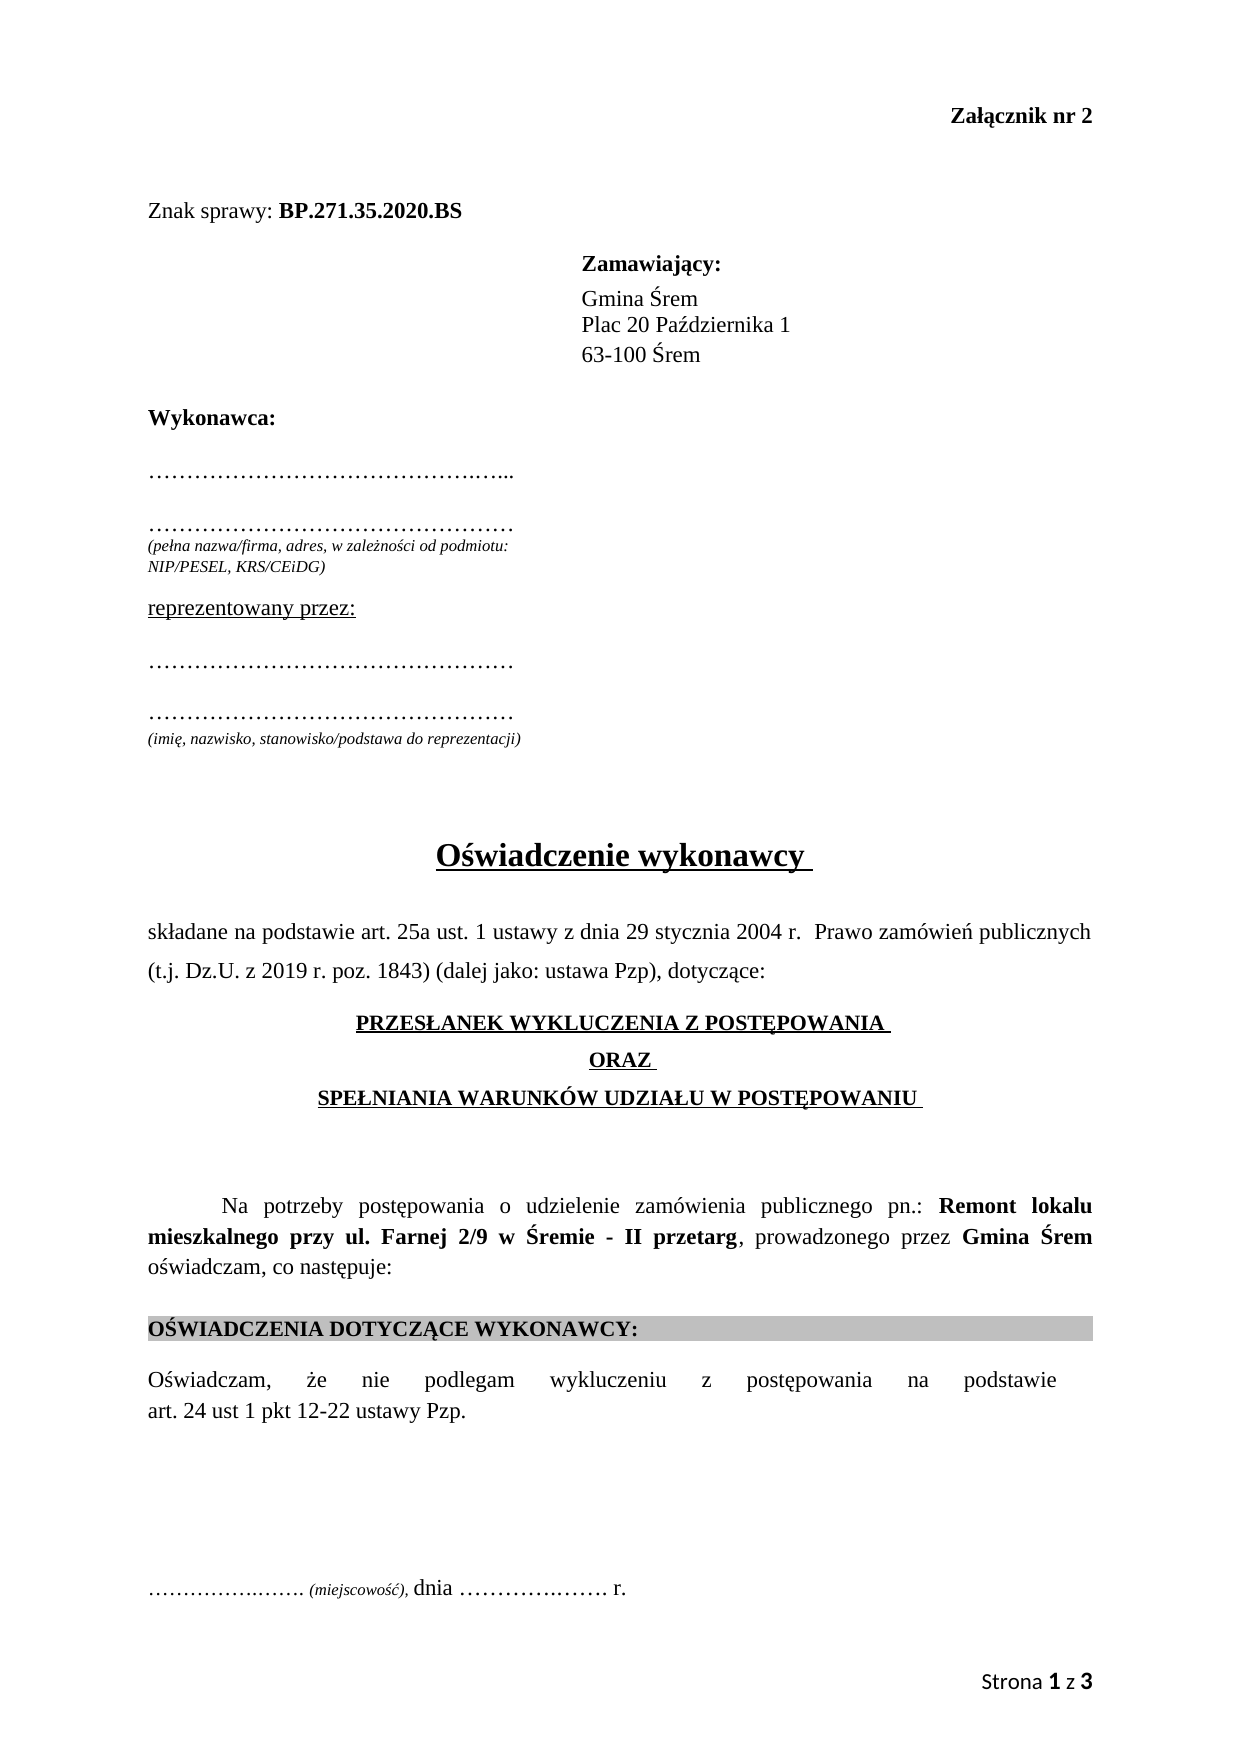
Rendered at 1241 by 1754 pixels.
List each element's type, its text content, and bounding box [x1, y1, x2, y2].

text reprezentowany przez: [148, 594, 1093, 621]
subtitle Załącznik nr 2 [207, 102, 1093, 128]
text (imię, nazwisko, stanowisko/podstawa do reprezentacji) [148, 729, 532, 748]
text składane na podstawie art. 25a ust. 1 ustawy z dnia 29 stycznia 2004 r. Prawo zamówień publicznych (t.j. Dz.U. z 2019 r. poz. 1843) (dalej jako: ustawa Pzp), dotyczące: [148, 918, 1093, 984]
text Zamawiający: [576, 250, 1093, 276]
text SPEŁNIANIA WARUNKÓW UDZIAŁU W POSTĘPOWANIU [148, 1085, 1093, 1138]
text Oświadczenie wykonawcy [148, 836, 1093, 874]
text ORAZ [148, 1047, 1093, 1072]
text ………………………………………… [148, 510, 517, 536]
text …………………………………….…... [148, 457, 517, 483]
text 63-100 Śrem [576, 341, 1093, 368]
text Oświadczam, że nie podlegam wykluczeniu z postępowania na podstawie art. 24 ust 1 pkt 12-22 ustawy Pzp. [148, 1367, 1093, 1423]
text ………………………………………… [148, 647, 517, 673]
text …………….……. (miejscowość), dnia ………….……. r. [148, 1574, 1093, 1601]
text OŚWIADCZENIA DOTYCZĄCE WYKONAWCY: [148, 1316, 1093, 1341]
text Gmina Śrem [576, 285, 1093, 311]
text Wykonawca: [148, 404, 1093, 431]
text Znak sprawy: BP.271.35.2020.BS [148, 197, 1093, 224]
text (pełna nazwa/firma, adres, w zależności od podmiotu: NIP/PESEL, KRS/CEiDG) [148, 536, 517, 576]
text ………………………………………… [148, 698, 517, 724]
text Na potrzeby postępowania o udzielenie zamówienia publicznego pn.: Remont lokalu mieszkalnego przy ul. Farnej 2/9 w Śremie - II przetarg, prowadzonego przez Gmina Śrem oświadczam, co następuje: [148, 1193, 1093, 1279]
text Plac 20 Października 1 [576, 311, 1093, 337]
text PRZESŁANEK WYKLUCZENIA Z POSTĘPOWANIA [148, 1009, 1093, 1035]
